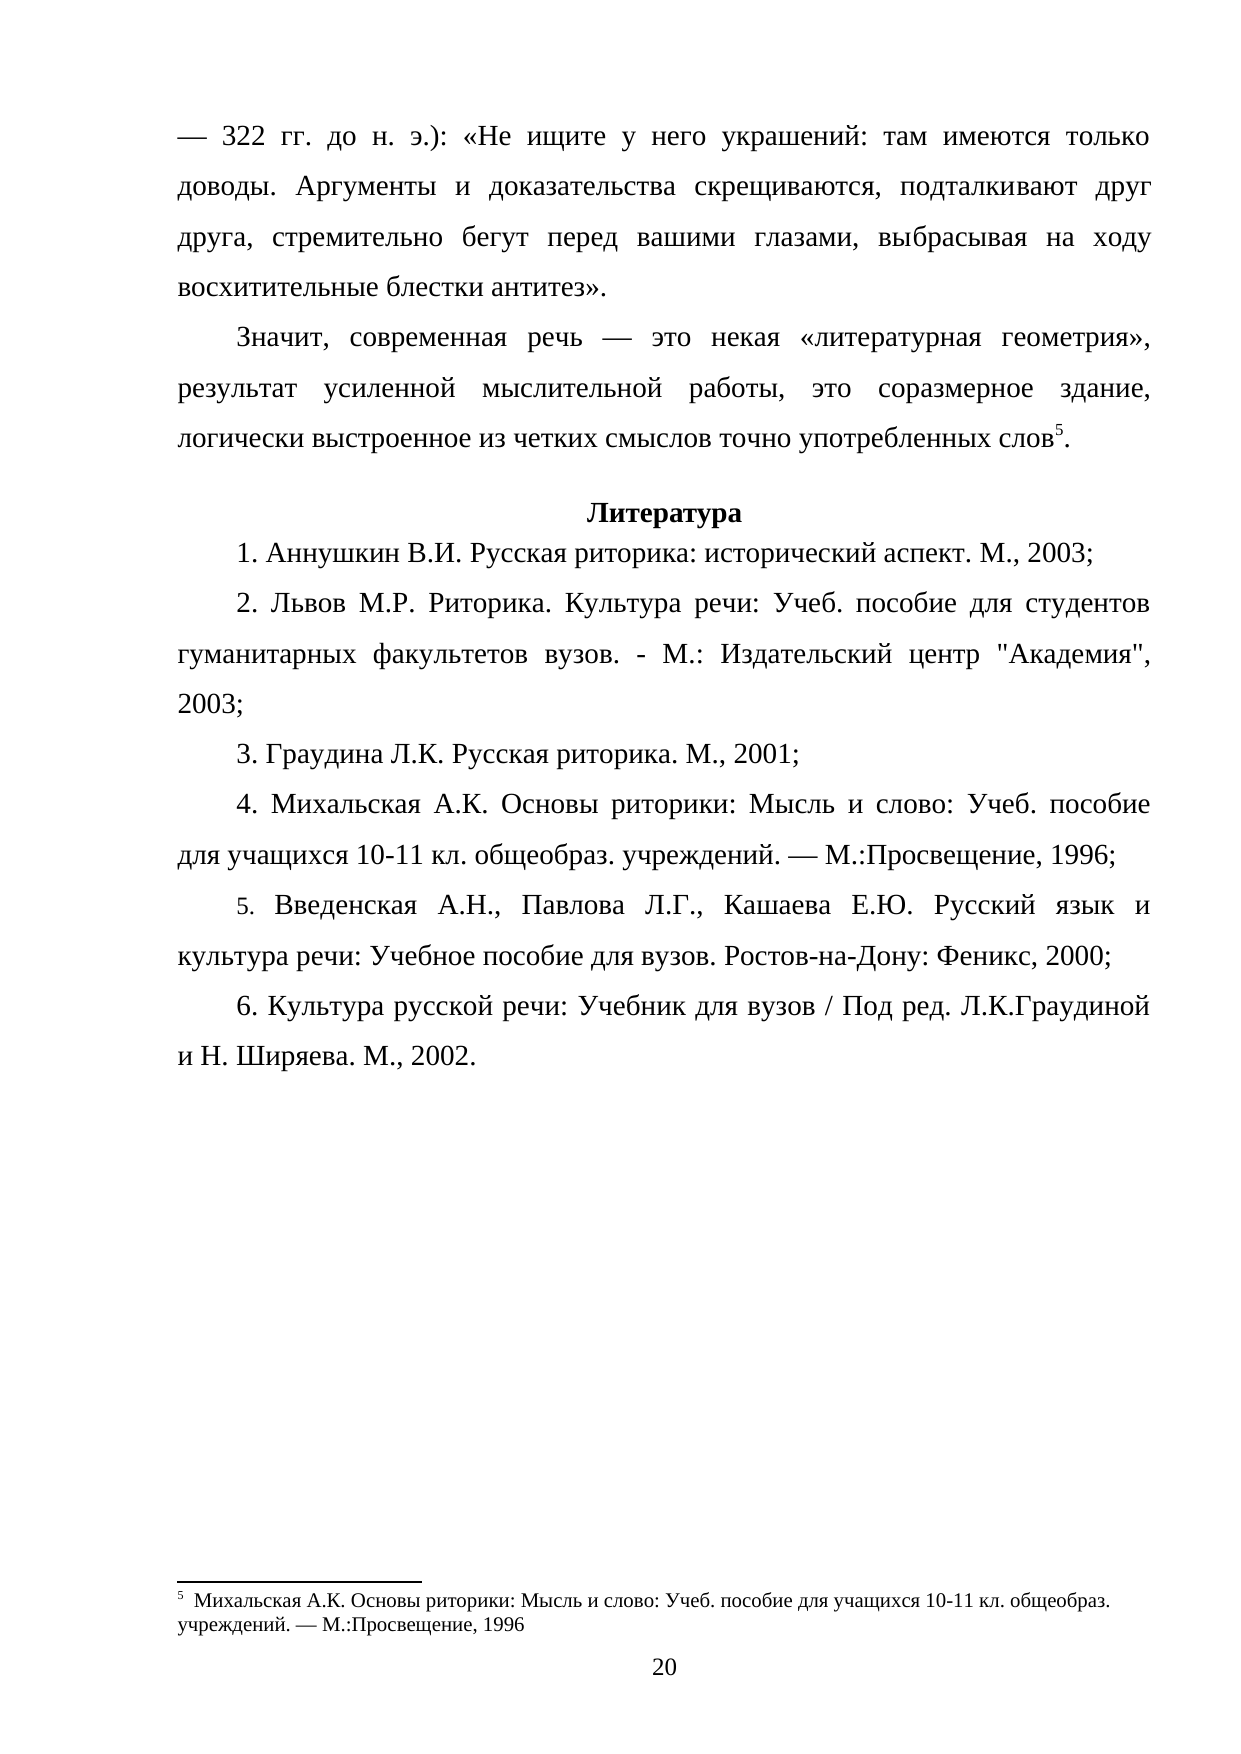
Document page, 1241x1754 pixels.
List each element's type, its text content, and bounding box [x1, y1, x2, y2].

text 3. Граудина Л.К. Русская риторика. М., 2001; [177, 736, 1152, 770]
subtitle Литература [177, 495, 1152, 529]
text 4. Михальская А.К. Основы риторики: Мысль и слово: Учеб. пособие для учащихся 10-11 кл. общеобраз. учреждений. — М.:Просвещение, 1996; [177, 787, 1152, 871]
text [177, 118, 1152, 303]
text 1. Аннушкин В.И. Русская риторика: исторический аспект. М., 2003; [177, 535, 1152, 569]
text 5. Введенская А.Н., Павлова Л.Г., Кашаева Е.Ю. Русский язык и культура речи: Учебное пособие для вузов. Ростов-на-Дону: Феникс, 2000; [177, 887, 1152, 971]
text Значит, современная речь — это некая «литературная геометрия», результат усиленной мыслительной работы, это соразмерное здание, логически выстроенное из четких смыслов точно употребленных слов. [177, 319, 1152, 453]
text 6. Культура русской речи: Учебник для вузов / Под ред. Л.К.Граудиной и Н. Ширяева. М., 2002. [177, 988, 1152, 1072]
text 2. Львов М.Р. Риторика. Культура речи: Учеб. пособие для студентов гуманитарных факультетов вузов. - М.: Издательский центр "Академия", 2003; [177, 585, 1152, 719]
